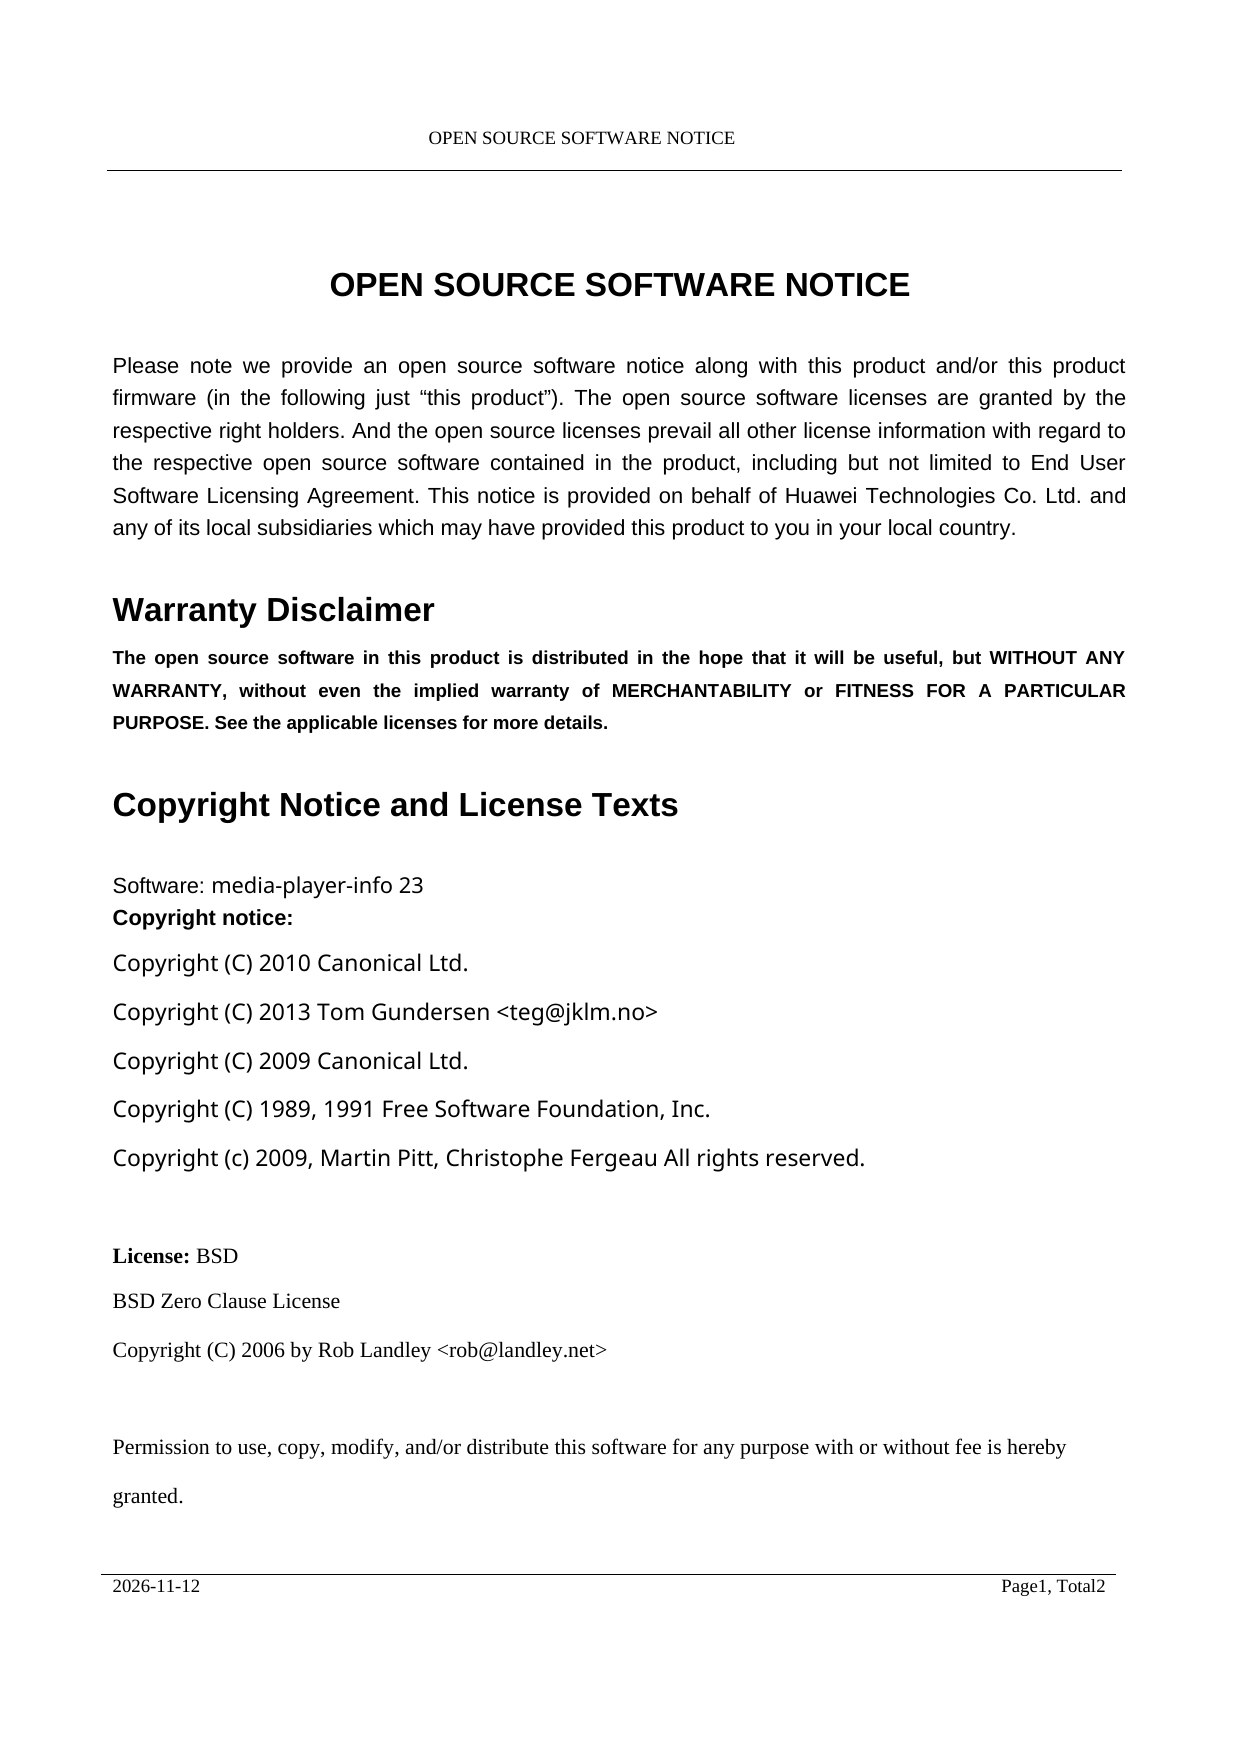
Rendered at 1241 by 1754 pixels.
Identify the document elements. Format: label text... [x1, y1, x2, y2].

text Software: media-player-info 23 [112, 869, 1128, 901]
text License: BSD [112, 1239, 1128, 1272]
text Copyright Notice and License Texts [112, 771, 1128, 836]
text Warranty Disclaimer [112, 576, 1128, 641]
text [112, 1284, 1128, 1512]
text Please note we provide an open source software notice along with this product and/or this product firmware (in the following just “this product”). The open source software licenses are granted by the respective right holders. And the open source licenses prevail all other license information with regard to the respective open source software contained in the product, including but not limited to End User Software Licensing Agreement. This notice is provided on behalf of Huawei Technologies Co. Ltd. and any of its local subsidiaries which may have provided this product to you in your local country. [112, 349, 1128, 544]
text OPEN SOURCE SOFTWARE NOTICE [112, 251, 1128, 316]
text Copyright notice: [112, 901, 1128, 934]
text The open source software in this product is distributed in the hope that it will be useful, but WITHOUT ANY WARRANTY, without even the implied warranty of MERCHANTABILITY or FITNESS FOR A PARTICULAR PURPOSE. See the applicable licenses for more details. [112, 641, 1128, 739]
text Copyright (C) 2010 Canonical Ltd. Copyright (C) 2013 Tom Gundersen <teg@jklm.no> Copyright (C) 2009 Canonical Ltd. Copyright (C) 1989, 1991 Free Software Foundation, Inc. Copyright (c) 2009, Martin Pitt, Christophe Fergeau All rights reserved. [112, 947, 1128, 1223]
